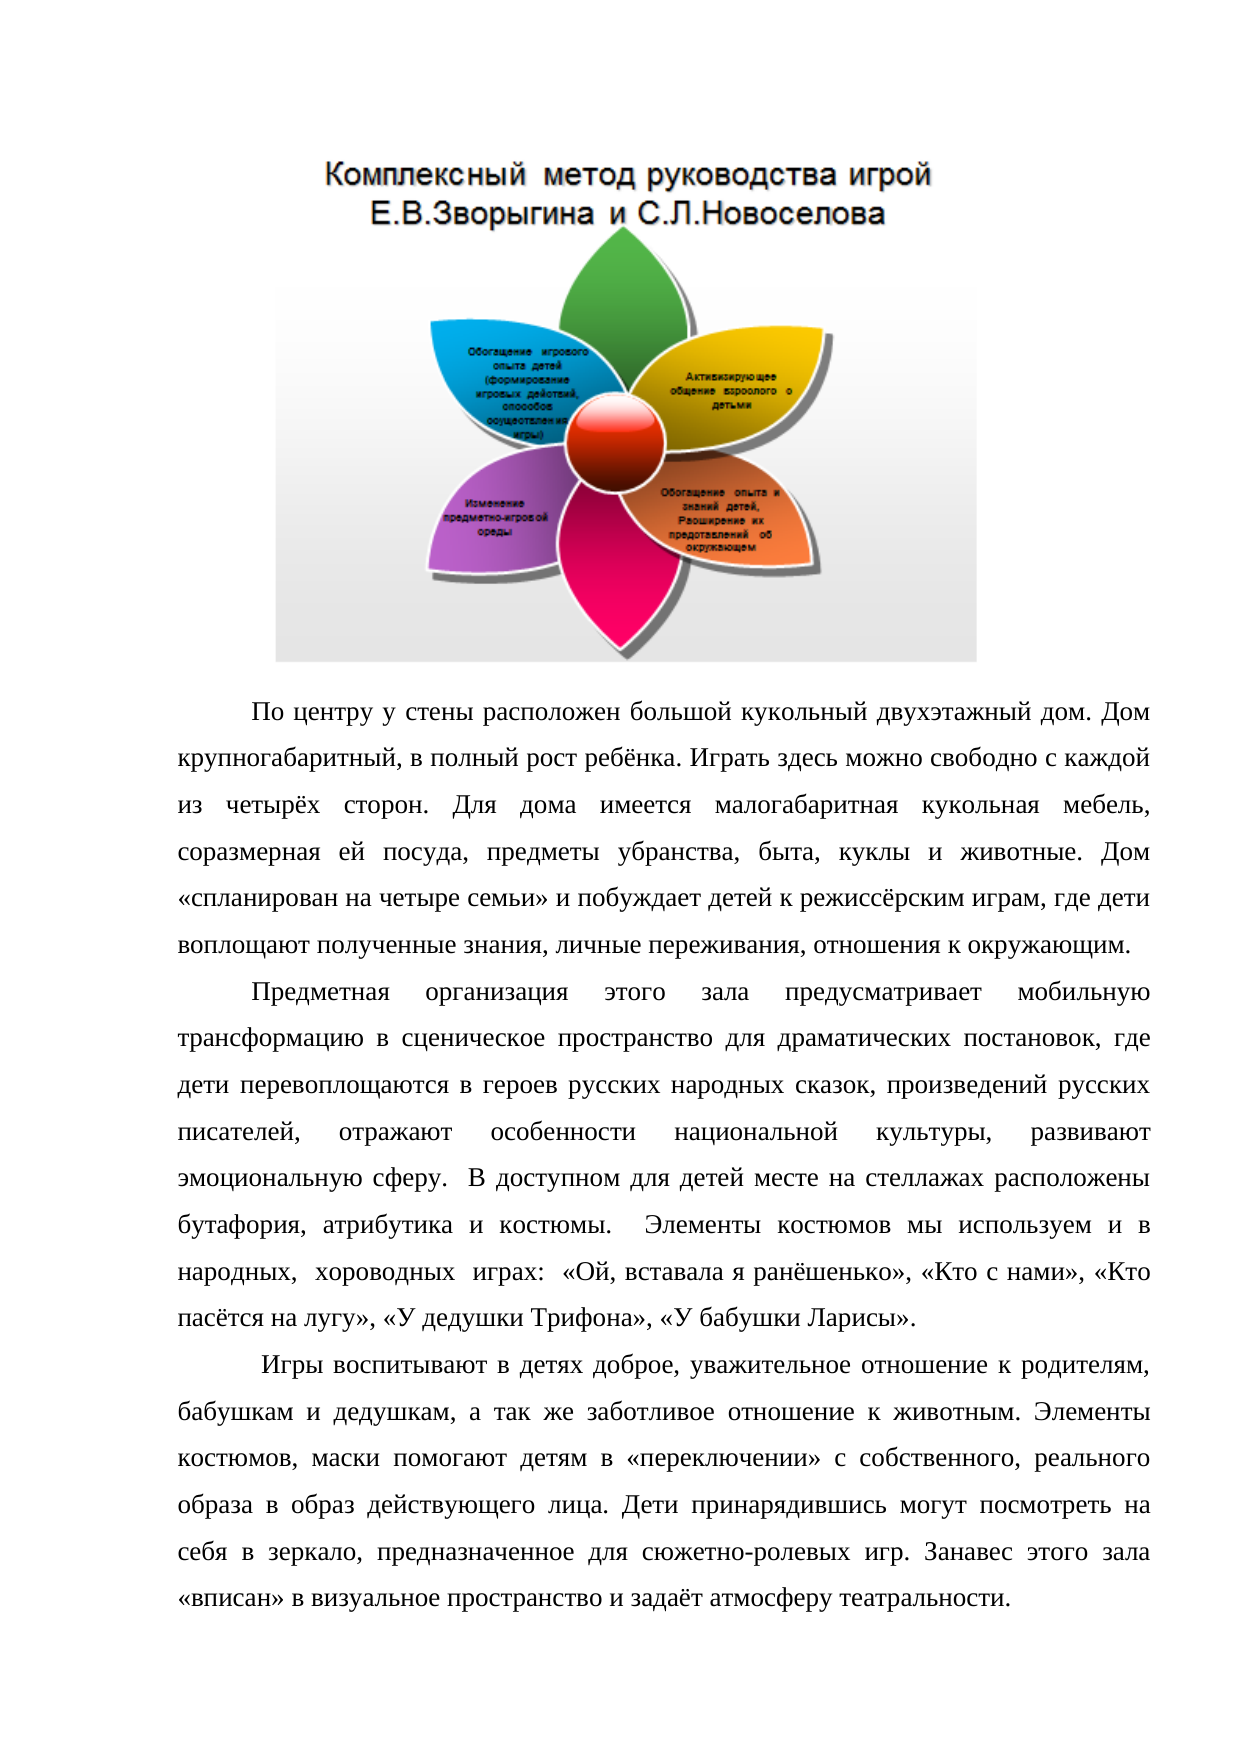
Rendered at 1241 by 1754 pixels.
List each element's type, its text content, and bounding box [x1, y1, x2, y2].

text Предметная организация этого зала предусматривает мобильную трансформацию в сценическое пространство для драматических постановок, где дети перевоплощаются в героев русских народных сказок, произведений русских писателей, отражают особенности национальной культуры, развивают эмоциональную сферу. В доступном для детей месте на стеллажах расположены бутафория, атрибутика и костюмы. Элементы костюмов мы используем и в народных, хороводных играх: «Ой, вставала я ранёшенько», «Кто с нами», «Кто пасётся на лугу», «У дедушки Трифона», «У бабушки Ларисы». [177, 975, 1152, 1332]
picture [251, 118, 1002, 681]
text Игры воспитывают в детях доброе, уважительное отношение к родителям, бабушкам и дедушкам, а так же заботливое отношение к животным. Элементы костюмов, маски помогают детям в «переключении» с собственного, реального образа в образ действующего лица. Дети принарядившись могут посмотреть на себя в зеркало, предназначенное для сюжетно-ролевых игр. Занавес этого зала «вписан» в визуальное пространство и задаёт атмосферу театральности. [177, 1348, 1152, 1612]
text По центру у стены расположен большой кукольный двухэтажный дом. Дом крупногабаритный, в полный рост ребёнка. Играть здесь можно свободно с каждой из четырёх сторон. Для дома имеется малогабаритная кукольная мебель, соразмерная ей посуда, предметы убранства, быта, куклы и животные. Дом «спланирован на четыре семьи» и побуждает детей к режиссёрским играм, где дети воплощают полученные знания, личные переживания, отношения к окружающим. [177, 695, 1152, 959]
